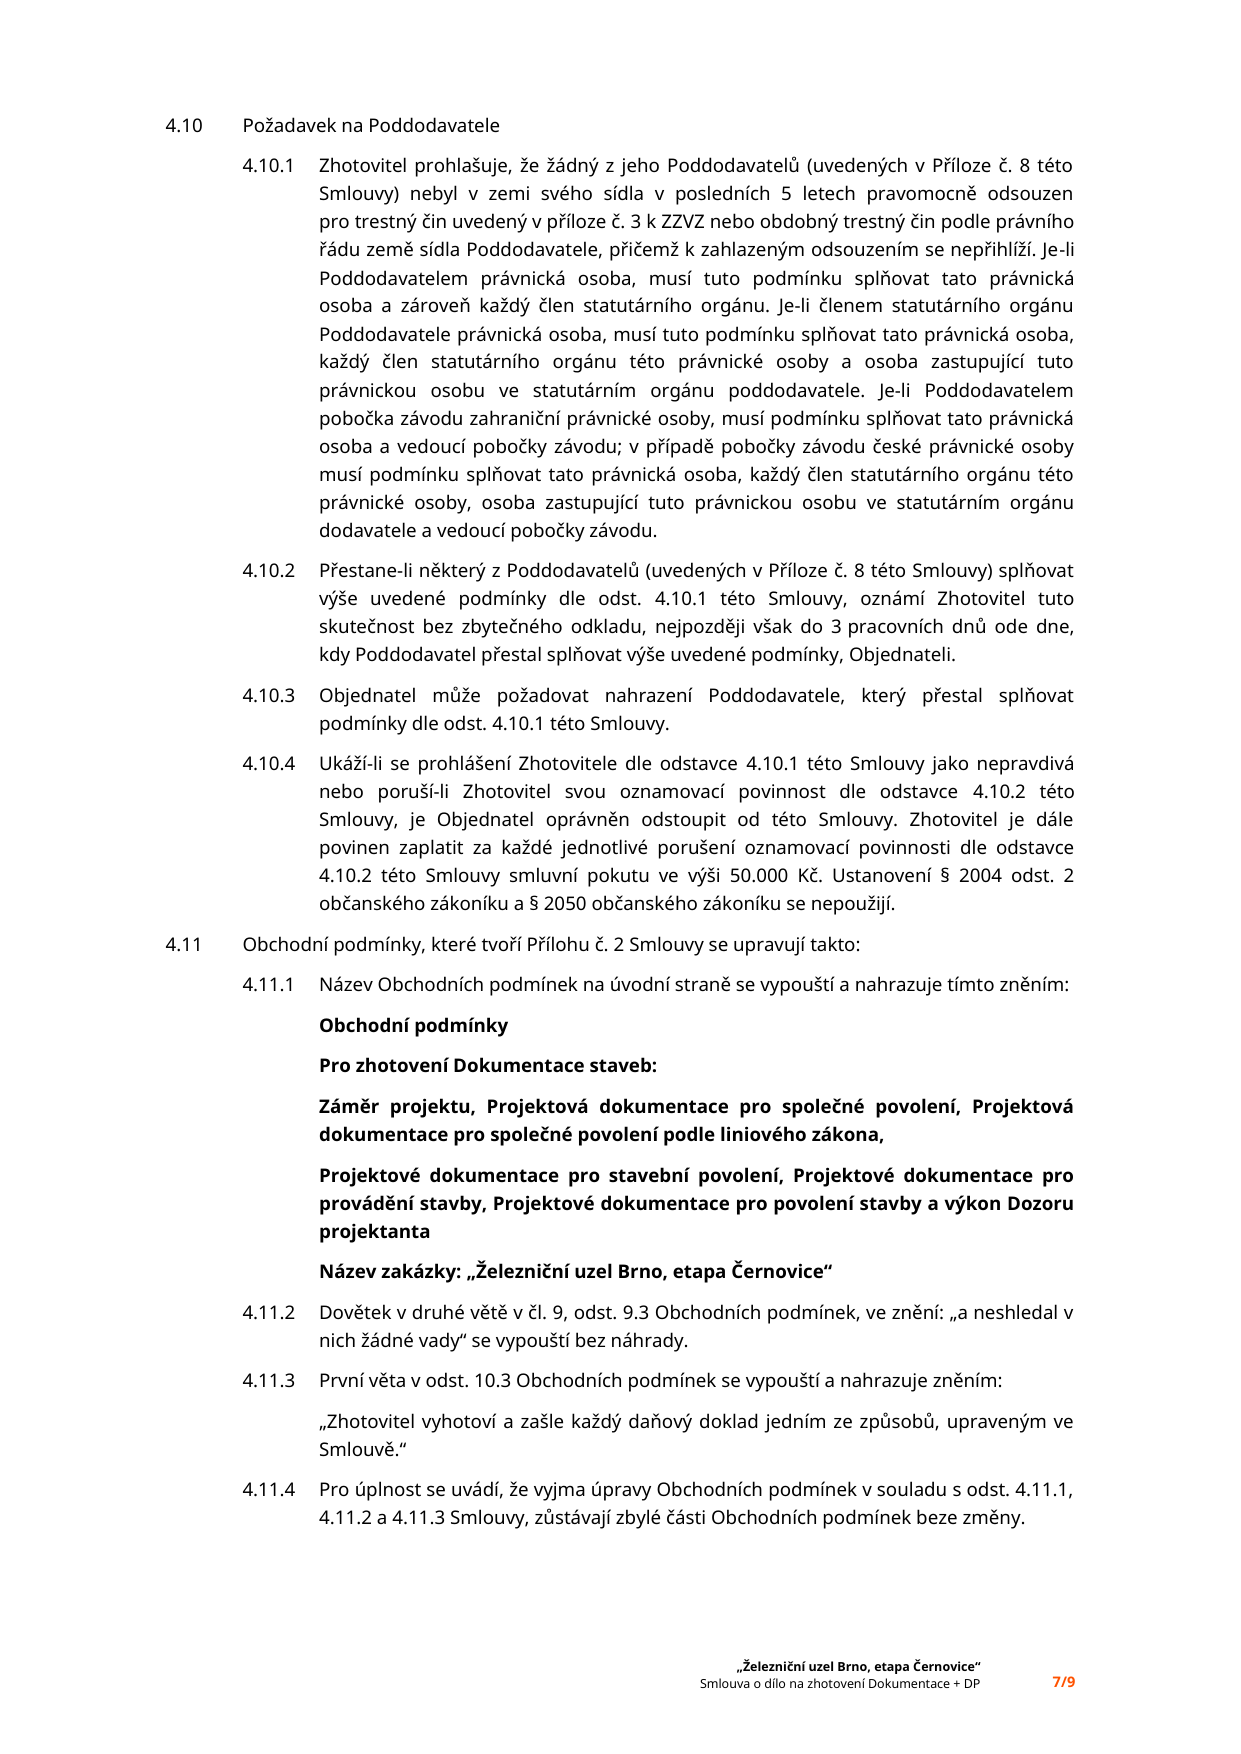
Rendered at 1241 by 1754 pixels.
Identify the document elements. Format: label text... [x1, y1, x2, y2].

list Obchodní podmínky [319, 1012, 1075, 1038]
text Název Obchodních podmínek na úvodní straně se vypouští a nahrazuje tímto zněním: [242, 972, 1075, 997]
list Název zakázky: „Železniční uzel Brno, etapa Černovice“ [319, 1258, 1075, 1284]
text První věta v odst. 10.3 Obchodních podmínek se vypouští a nahrazuje zněním: [242, 1367, 1075, 1393]
list Projektové dokumentace pro stavební povolení, Projektové dokumentace pro provádění stavby, Projektové dokumentace pro povolení stavby a výkon Dozoru projektanta [319, 1162, 1075, 1243]
text Přestane-li některý z Poddodavatelů (uvedených v Příloze č. 8 této Smlouvy) splňovat výše uvedené podmínky dle odst. 4.10.1 této Smlouvy, oznámí Zhotovitel tuto skutečnost bez zbytečného odkladu, nejpozději však do 3 pracovních dnů ode dne, kdy Poddodavatel přestal splňovat výše uvedené podmínky, Objednateli. [242, 557, 1075, 667]
list Pro zhotovení Dokumentace staveb: [319, 1053, 1075, 1078]
text Požadavek na Poddodavatele [165, 112, 1075, 138]
text Ukáží-li se prohlášení Zhotovitele dle odstavce 4.10.1 této Smlouvy jako nepravdivá nebo poruší-li Zhotovitel svou oznamovací povinnost dle odstavce 4.10.2 této Smlouvy, je Objednatel oprávněn odstoupit od této Smlouvy. Zhotovitel je dále povinen zaplatit za každé jednotlivé porušení oznamovací povinnosti dle odstavce 4.10.2 této Smlouvy smluvní pokutu ve výši 50.000 Kč. Ustanovení § 2004 odst. 2 občanského zákoníku a § 2050 občanského zákoníku se nepoužijí. [242, 751, 1075, 916]
text Zhotovitel prohlašuje, že žádný z jeho Poddodavatelů (uvedených v Příloze č. 8 této Smlouvy) nebyl v zemi svého sídla v posledních 5 letech pravomocně odsouzen pro trestný čin uvedený v příloze č. 3 k ZZVZ nebo obdobný trestný čin podle právního řádu země sídla Poddodavatele, přičemž k zahlazeným odsouzením se nepřihlíží. Je-li Poddodavatelem právnická osoba, musí tuto podmínku splňovat tato právnická osoba a zároveň každý člen statutárního orgánu. Je-li členem statutárního orgánu Poddodavatele právnická osoba, musí tuto podmínku splňovat tato právnická osoba, každý člen statutárního orgánu této právnické osoby a osoba zastupující tuto právnickou osobu ve statutárním orgánu poddodavatele. Je-li Poddodavatelem pobočka závodu zahraniční právnické osoby, musí podmínku splňovat tato právnická osoba a vedoucí pobočky závodu; v případě pobočky závodu české právnické osoby musí podmínku splňovat tato právnická osoba, každý člen statutárního orgánu této právnické osoby, osoba zastupující tuto právnickou osobu ve statutárním orgánu dodavatele a vedoucí pobočky závodu. [242, 153, 1075, 542]
text Dovětek v druhé větě v čl. 9, odst. 9.3 Obchodních podmínek, ve znění: „a neshledal v nich žádné vady“ se vypouští bez náhrady. [242, 1299, 1075, 1352]
list Obchodní podmínky, které tvoří Přílohu č. 2 Smlouvy se upravují takto: [165, 931, 1075, 957]
text Pro úplnost se uvádí, že vyjma úpravy Obchodních podmínek v souladu s odst. 4.11.1, 4.11.2 a 4.11.3 Smlouvy, zůstávají zbylé části Obchodních podmínek beze změny. [242, 1477, 1075, 1530]
text Objednatel může požadovat nahrazení Poddodavatele, který přestal splňovat podmínky dle odst. 4.10.1 této Smlouvy. [242, 682, 1075, 736]
list „Zhotovitel vyhotoví a zašle každý daňový doklad jedním ze způsobů, upraveným ve Smlouvě.“ [319, 1408, 1075, 1462]
list Záměr projektu, Projektová dokumentace pro společné povolení, Projektová dokumentace pro společné povolení podle liniového zákona, [319, 1093, 1075, 1147]
